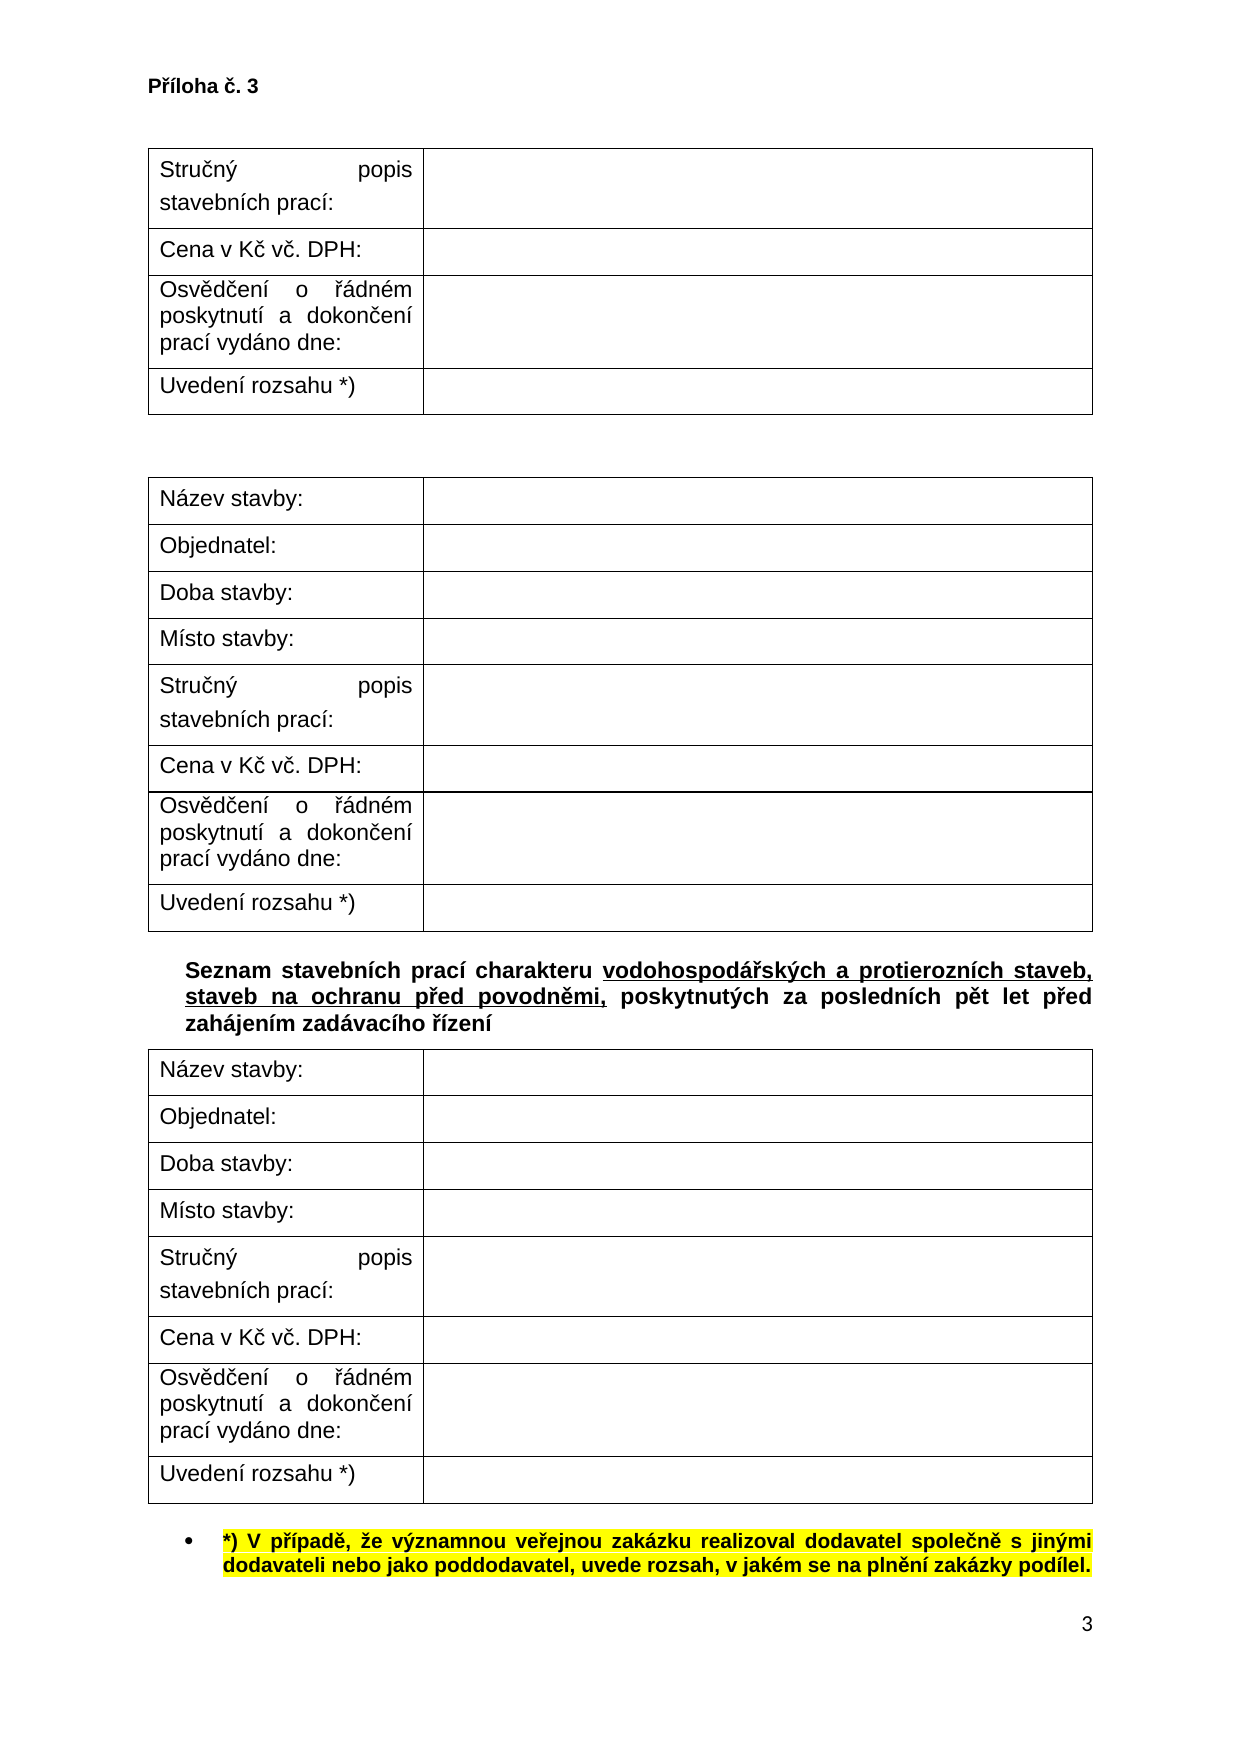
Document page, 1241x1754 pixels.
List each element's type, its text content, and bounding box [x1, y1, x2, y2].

table_cell Uvedení rozsahu *) [149, 369, 423, 414]
table_cell [424, 619, 1092, 664]
table_cell Osvědčení o řádném poskytnutí a dokončení prací vydáno dne: [149, 793, 423, 884]
table_cell Objednatel: [149, 525, 423, 571]
table_cell Místo stavby: [149, 619, 423, 664]
table_cell Uvedení rozsahu *) [149, 1457, 423, 1502]
table_header [424, 478, 1092, 524]
table_cell [424, 1317, 1092, 1363]
list Seznam stavebních prací charakteru vodohospodářských a protierozních staveb, staveb na ochranu před povodněmi, poskytnutých za posledních pět let před zahájením zadávacího řízení [185, 957, 1093, 1036]
table_cell Objednatel: [149, 1096, 423, 1142]
table_cell [424, 1457, 1092, 1502]
table_cell [424, 793, 1092, 884]
table_cell Stručný popis stavebních prací: [149, 665, 423, 744]
table_cell [424, 229, 1092, 275]
table_cell [424, 1096, 1092, 1142]
table_cell [424, 885, 1092, 931]
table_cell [149, 276, 423, 367]
table_cell Cena v Kč vč. DPH: [149, 229, 423, 275]
table_cell Stručný popis stavebních prací: [149, 1237, 423, 1316]
table_cell Uvedení rozsahu *) [149, 885, 423, 931]
table_cell [424, 276, 1092, 367]
table_header Název stavby: [149, 1050, 423, 1095]
table_cell [424, 1237, 1092, 1316]
table_cell [424, 1143, 1092, 1189]
table_cell [424, 1190, 1092, 1236]
table_cell Osvědčení o řádném poskytnutí a dokončení prací vydáno dne: [149, 1364, 423, 1456]
table_cell Doba stavby: [149, 1143, 423, 1189]
table_cell Cena v Kč vč. DPH: [149, 1317, 423, 1363]
table_cell Cena v Kč vč. DPH: [149, 746, 423, 791]
table_cell [424, 369, 1092, 414]
table_cell Místo stavby: [149, 1190, 423, 1236]
table_header [424, 1050, 1092, 1095]
table_cell Doba stavby: [149, 572, 423, 617]
table_cell [424, 572, 1092, 617]
table_cell [424, 525, 1092, 571]
table_cell [424, 1364, 1092, 1456]
table_cell Stručný popis stavebních prací: [149, 149, 423, 228]
table_cell [424, 665, 1092, 744]
table_cell [424, 149, 1092, 228]
table_header Název stavby: [149, 478, 423, 524]
table_cell [424, 746, 1092, 791]
text *) V případě, že významnou veřejnou zakázku realizoval dodavatel společně s jinými dodavateli nebo jako poddodavatel, uvede rozsah, v jakém se na plnění zakázky podílel. [185, 1528, 1093, 1577]
